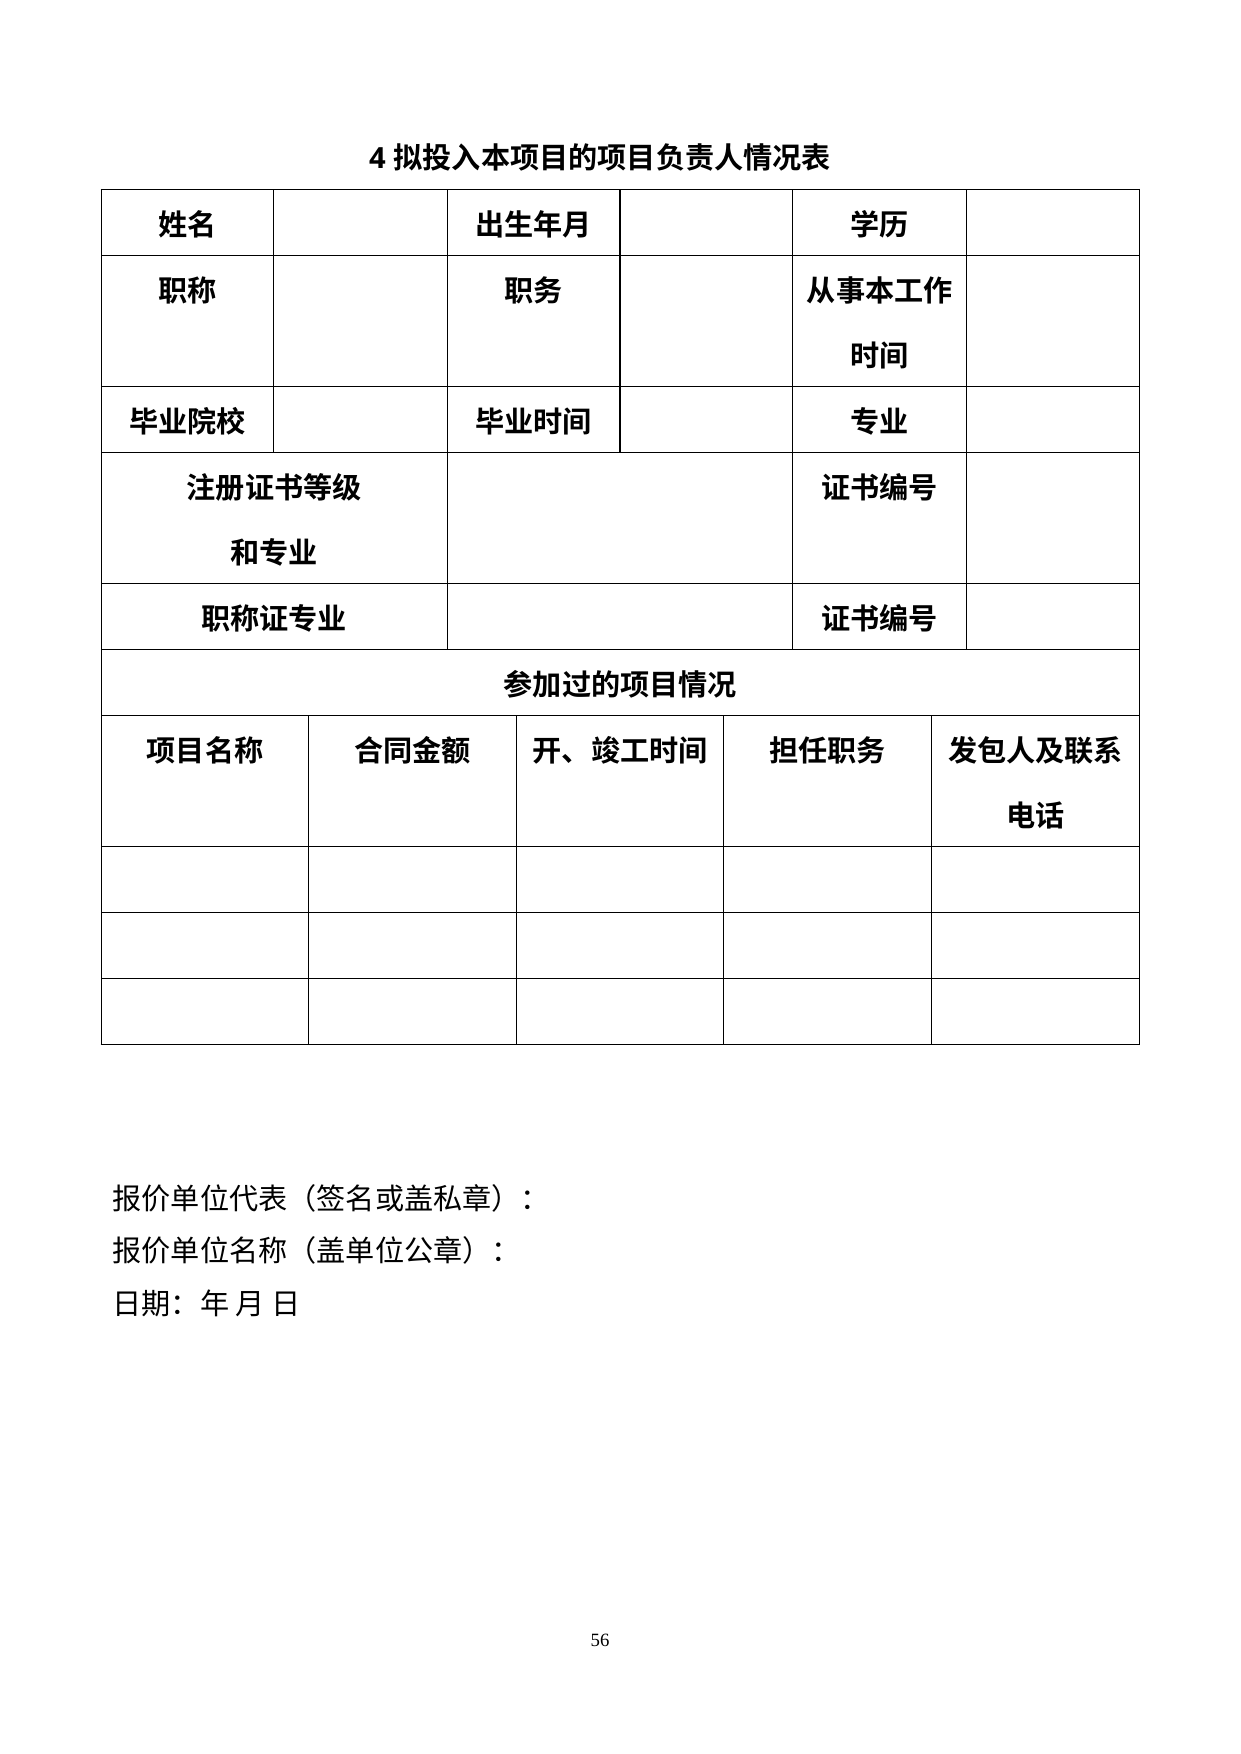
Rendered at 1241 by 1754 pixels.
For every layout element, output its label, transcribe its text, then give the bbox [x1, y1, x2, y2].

text 4 拟投入本项目的项目负责人情况表 [112, 124, 1087, 189]
table_header 学历 [793, 190, 966, 255]
table_cell [102, 979, 308, 1044]
table_cell [448, 584, 792, 649]
table_cell 注册证书等级 和专业 [102, 453, 447, 583]
table_cell 项目名称 [102, 716, 308, 846]
table_cell [274, 387, 447, 452]
table_cell 专业 [793, 387, 966, 452]
table_header [621, 190, 792, 255]
table_cell [102, 847, 308, 912]
table_cell 证书编号 [793, 584, 966, 649]
table_cell [967, 453, 1139, 583]
table_cell 毕业时间 [448, 387, 619, 452]
table_cell 开、竣工时间 [517, 716, 723, 846]
table_header [967, 190, 1139, 255]
table_cell [448, 453, 792, 583]
table_cell [724, 913, 931, 978]
table_cell [102, 913, 308, 978]
table_cell [724, 847, 931, 912]
text 报价单位代表（签名或盖私章）： [112, 1175, 1087, 1217]
table_header 出生年月 [448, 190, 619, 255]
table_cell [724, 979, 931, 1044]
table_cell [967, 584, 1139, 649]
table_cell [932, 979, 1139, 1044]
table_cell 合同金额 [309, 716, 516, 846]
table_cell [309, 979, 516, 1044]
table_cell [932, 847, 1139, 912]
table_cell [967, 256, 1139, 386]
table_cell 参加过的项目情况 [102, 650, 1139, 715]
table_header 姓名 [102, 190, 273, 255]
table_cell [309, 913, 516, 978]
table_cell 发包人及联系电话 [932, 716, 1139, 846]
table_cell 证书编号 [793, 453, 966, 583]
table_cell 担任职务 [724, 716, 931, 846]
table_cell 毕业院校 [102, 387, 273, 452]
text 报价单位名称（盖单位公章）： [112, 1228, 1087, 1270]
table_cell [932, 913, 1139, 978]
table_cell [309, 847, 516, 912]
table_cell 从事本工作时间 [793, 256, 966, 386]
table_cell 职称 [102, 256, 273, 386]
text 日期：年 月 日 [112, 1281, 1087, 1323]
table_cell [517, 913, 723, 978]
table_cell [274, 256, 447, 386]
table_cell [517, 847, 723, 912]
table_cell 职称证专业 [102, 584, 447, 649]
table_cell [621, 387, 792, 452]
table_cell 职务 [448, 256, 619, 386]
table_cell [517, 979, 723, 1044]
table_cell [621, 256, 792, 386]
table_header [274, 190, 447, 255]
table_cell [967, 387, 1139, 452]
